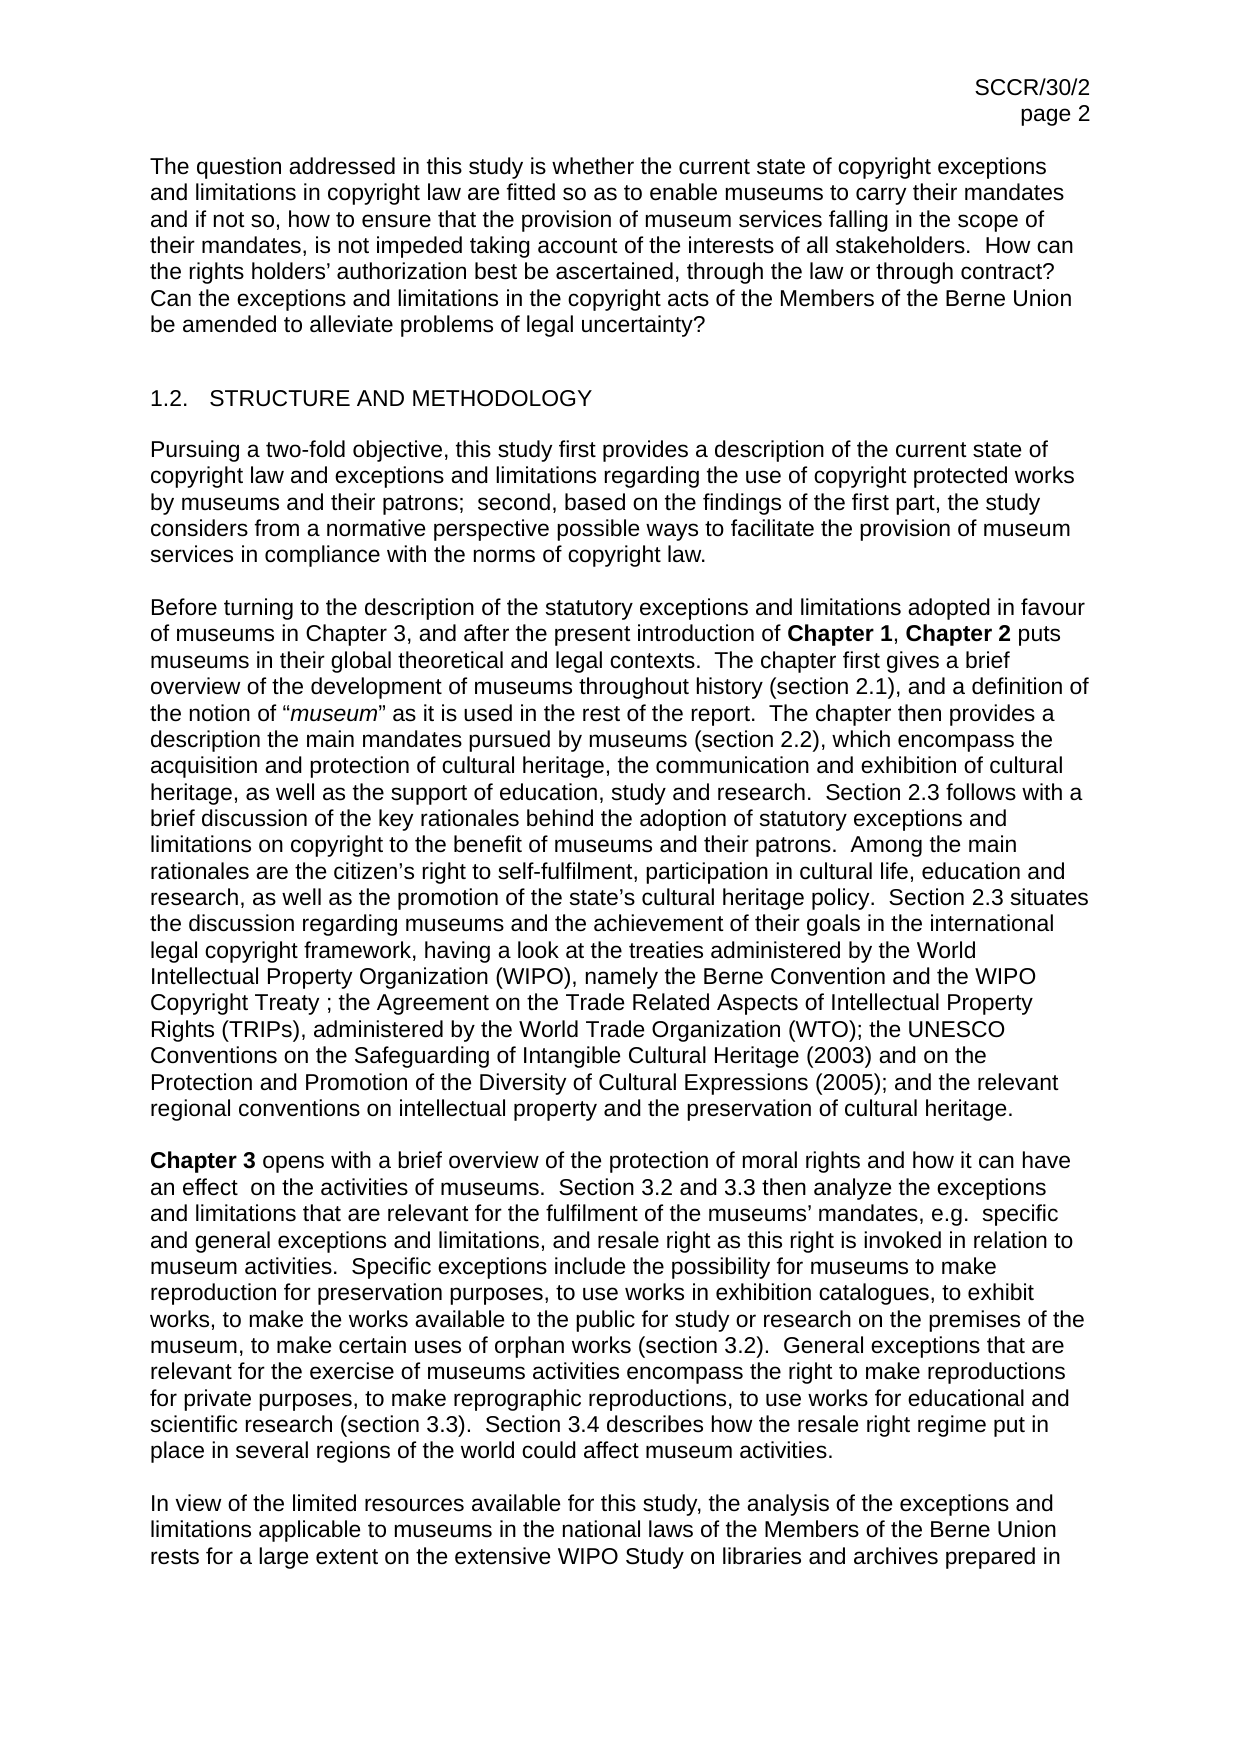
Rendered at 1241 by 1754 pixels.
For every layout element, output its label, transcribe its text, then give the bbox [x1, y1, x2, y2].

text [150, 1490, 1090, 1569]
text Before turning to the description of the statutory exceptions and limitations adopted in favour of museums in Chapter 3, and after the present introduction of Chapter 1, Chapter 2 puts museums in their global theoretical and legal contexts. The chapter first gives a brief overview of the development of museums throughout history (section 2.1), and a definition of the notion of “museum” as it is used in the rest of the report. The chapter then provides a description the main mandates pursued by museums (section 2.2), which encompass the acquisition and protection of cultural heritage, the communication and exhibition of cultural heritage, as well as the support of education, study and research. Section 2.3 follows with a brief discussion of the key rationales behind the adoption of statutory exceptions and limitations on copyright to the benefit of museums and their patrons. Among the main rationales are the citizen’s right to self-fulfilment, participation in cultural life, education and research, as well as the promotion of the state’s cultural heritage policy. Section 2.3 situates the discussion regarding museums and the achievement of their goals in the international legal copyright framework, having a look at the treaties administered by the World Intellectual Property Organization (WIPO), namely the Berne Convention and the WIPO Copyright Treaty ; the Agreement on the Trade Related Aspects of Intellectual Property Rights (TRIPs), administered by the World Trade Organization (WTO); the UNESCO Conventions on the Safeguarding of Intangible Cultural Heritage (2003) and on the Protection and Promotion of the Diversity of Cultural Expressions (2005); and the relevant regional conventions on intellectual property and the preservation of cultural heritage. [150, 594, 1090, 1121]
subtitle Structure and Methodology [150, 384, 1090, 411]
text Pursuing a two-fold objective, this study first provides a description of the current state of copyright law and exceptions and limitations regarding the use of copyright protected works by museums and their patrons; second, based on the findings of the first part, the study considers from a normative perspective possible ways to facilitate the provision of museum services in compliance with the norms of copyright law. [150, 436, 1090, 568]
text The question addressed in this study is whether the current state of copyright exceptions and limitations in copyright law are fitted so as to enable museums to carry their mandates and if not so, how to ensure that the provision of museum services falling in the scope of their mandates, is not impeded taking account of the interests of all stakeholders. How can the rights holders’ authorization best be ascertained, through the law or through contract? Can the exceptions and limitations in the copyright acts of the Members of the Berne Union be amended to alleviate problems of legal uncertainty? [150, 153, 1090, 337]
text Chapter 3 opens with a brief overview of the protection of moral rights and how it can have an effect on the activities of museums. Section 3.2 and 3.3 then analyze the exceptions and limitations that are relevant for the fulfilment of the museums’ mandates, e.g. specific and general exceptions and limitations, and resale right as this right is invoked in relation to museum activities. Specific exceptions include the possibility for museums to make reproduction for preservation purposes, to use works in exhibition catalogues, to exhibit works, to make the works available to the public for study or research on the premises of the museum, to make certain uses of orphan works (section 3.2). General exceptions that are relevant for the exercise of museums activities encompass the right to make reproductions for private purposes, to make reprographic reproductions, to use works for educational and scientific research (section 3.3). Section 3.4 describes how the resale right regime put in place in several regions of the world could affect museum activities. [150, 1147, 1090, 1464]
